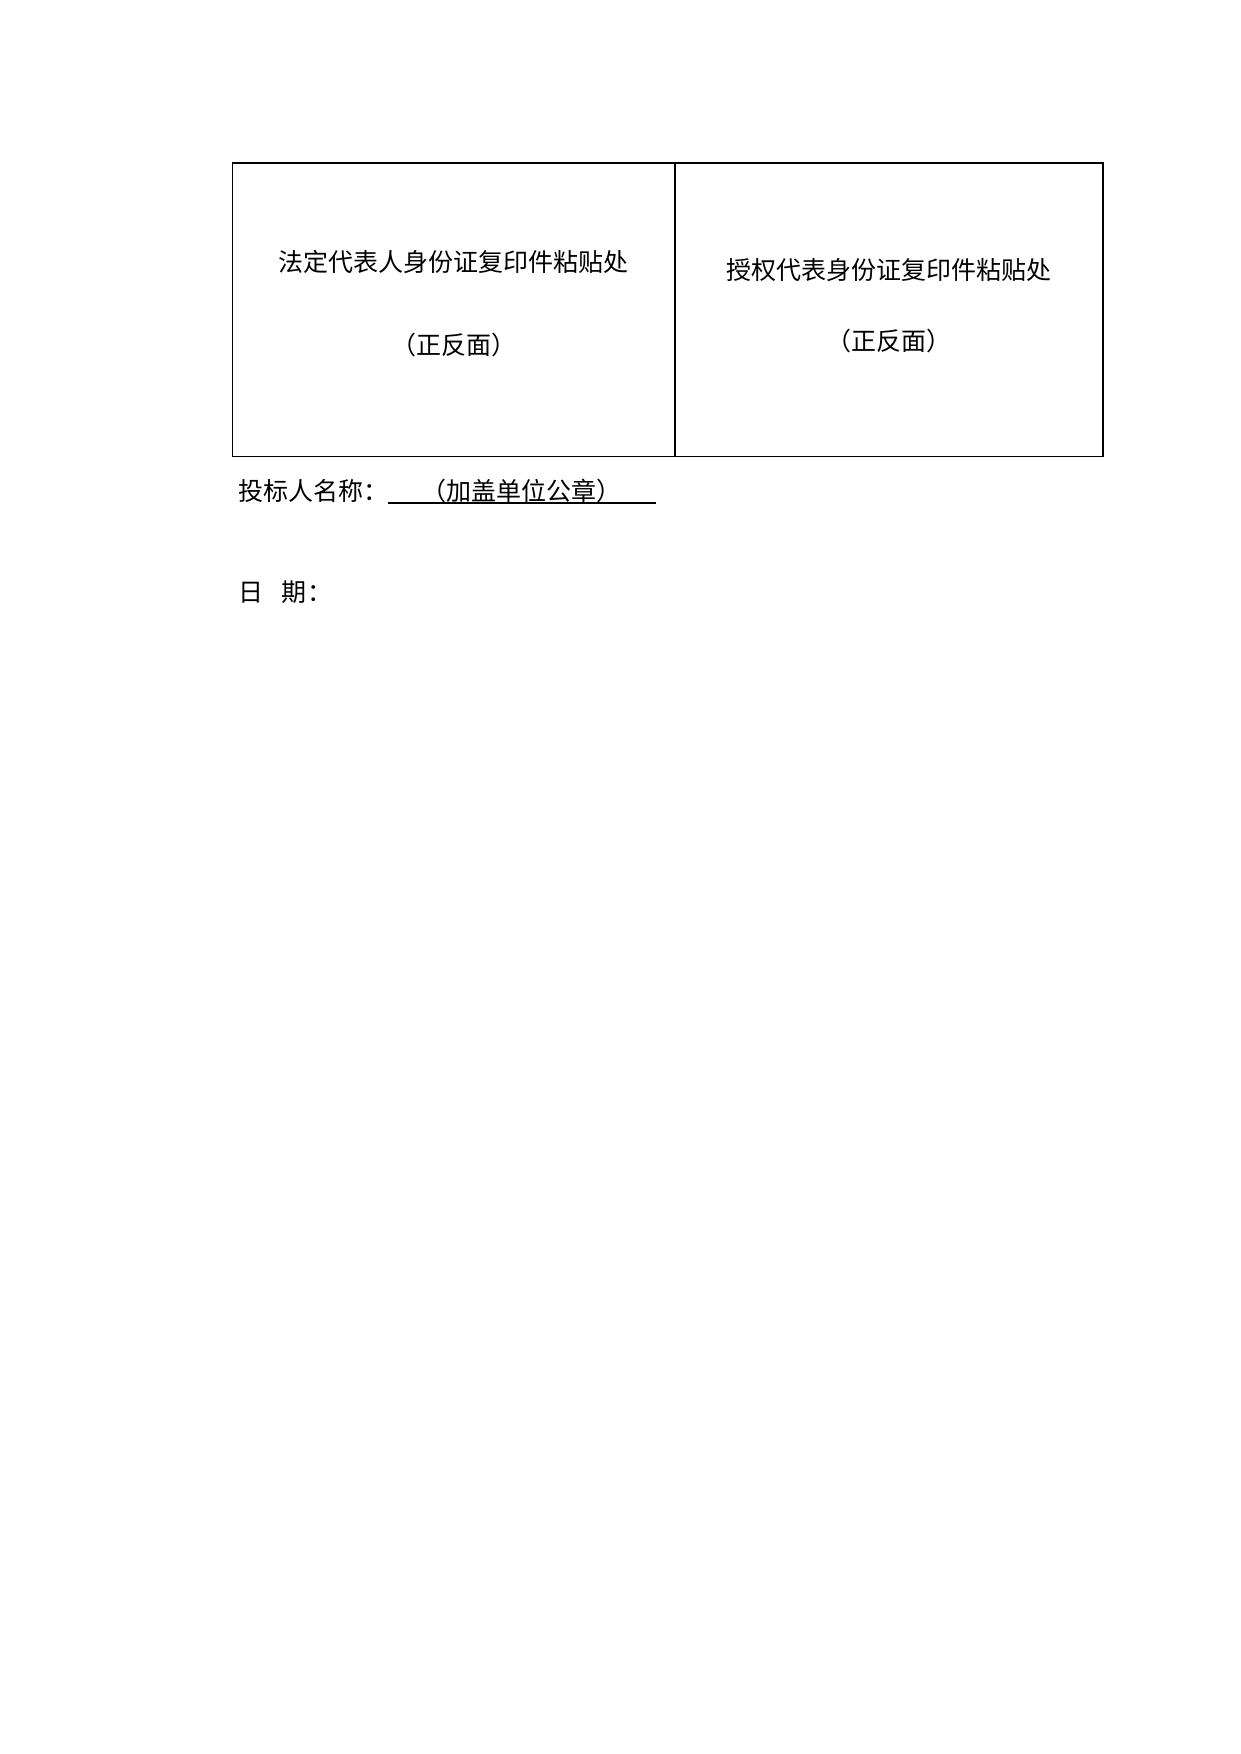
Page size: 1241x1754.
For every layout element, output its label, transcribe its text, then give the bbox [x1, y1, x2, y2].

text 投标人名称： （加盖单位公章） [238, 457, 988, 522]
table_header 法定代表人身份证复印件粘贴处 （正反面） [233, 164, 674, 456]
text 日 期： [238, 558, 1053, 623]
table_header 授权代表身份证复印件粘贴处 （正反面） [676, 164, 1102, 456]
